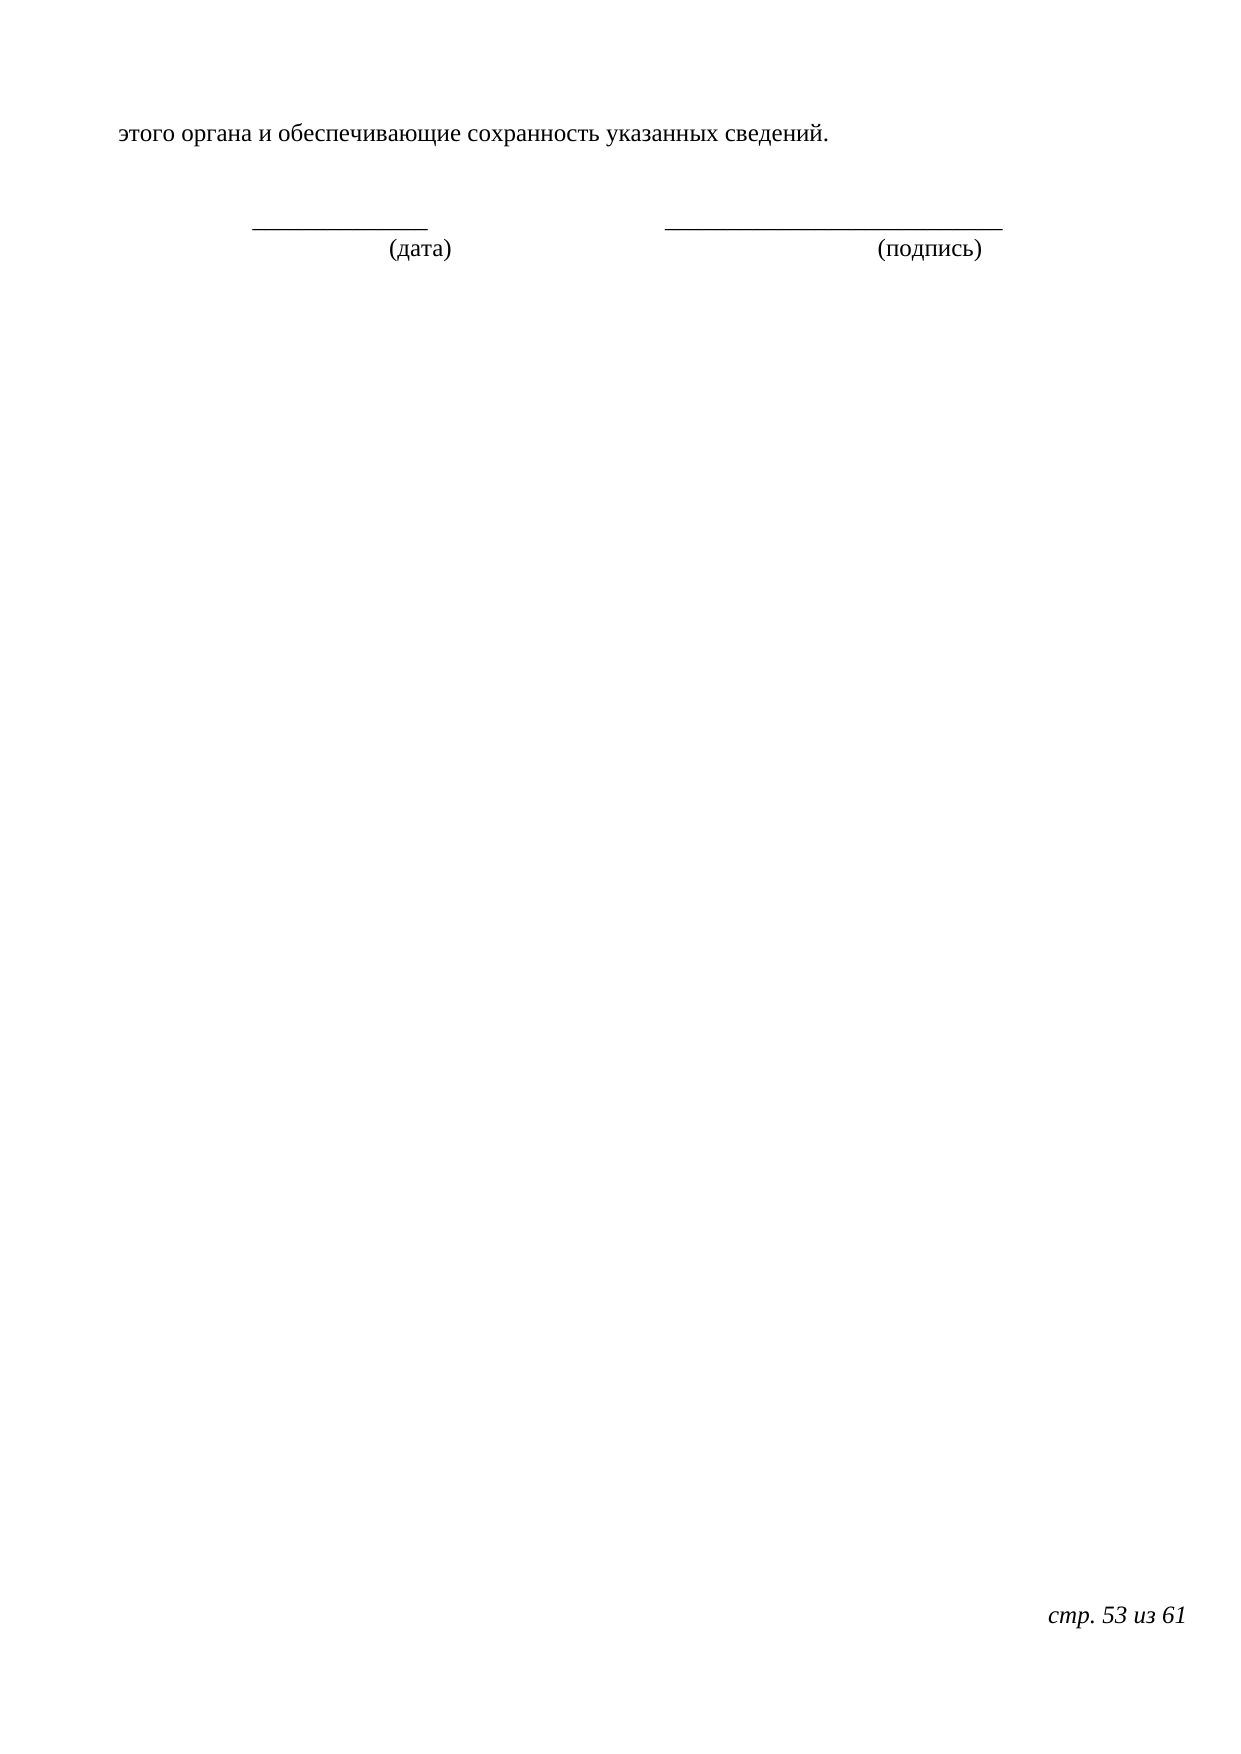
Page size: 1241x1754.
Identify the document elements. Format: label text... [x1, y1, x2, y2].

text (дата) (подпись) [118, 233, 1181, 262]
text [118, 118, 1181, 147]
text ______________ ___________________________ [193, 204, 1181, 233]
